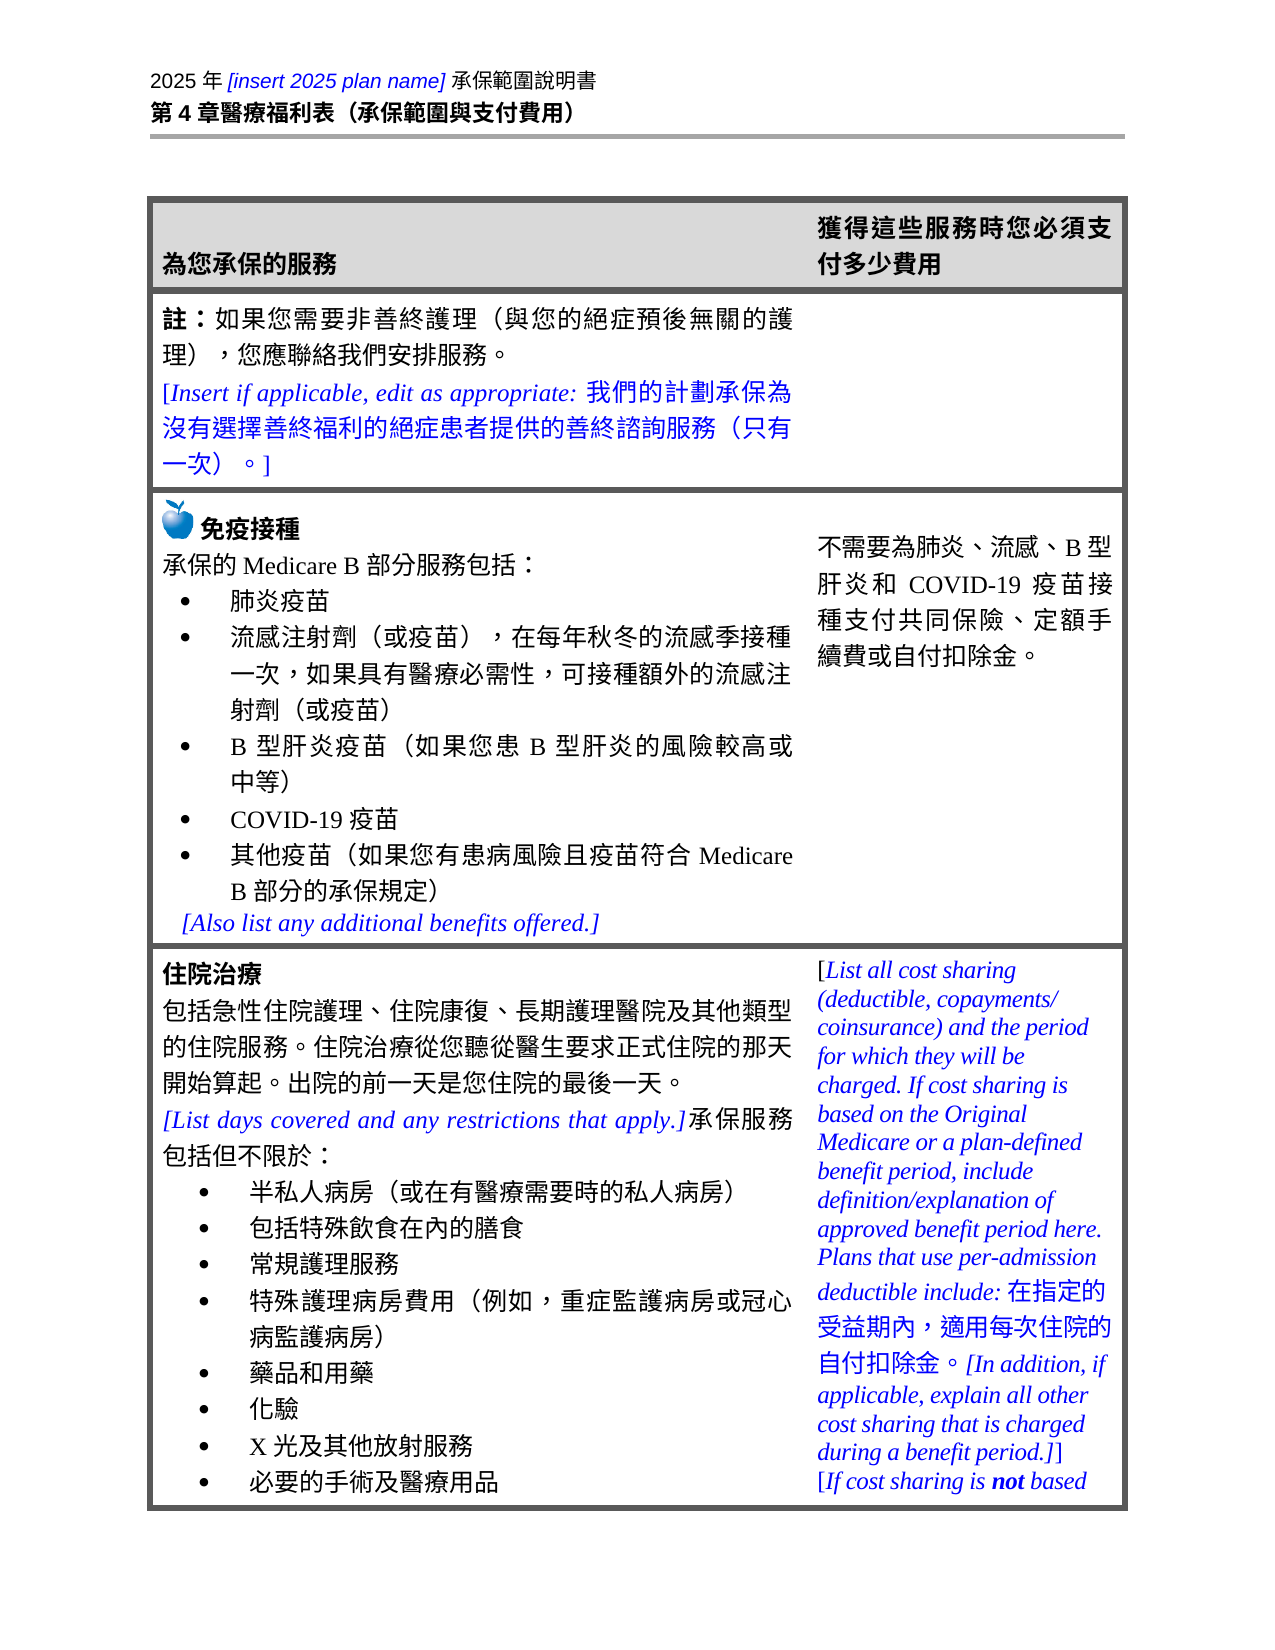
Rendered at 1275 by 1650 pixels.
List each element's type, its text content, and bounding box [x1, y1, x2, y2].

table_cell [805, 949, 1122, 1505]
table_header 為您承保的服務 [153, 203, 805, 287]
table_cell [153, 949, 805, 1505]
table_cell 不需要為肺炎、流感、B 型肝炎和 COVID-19 疫苗接種支付共同保險、定額手續費或自付扣除金。 [805, 493, 1122, 943]
picture [162, 499, 194, 539]
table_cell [153, 294, 805, 487]
table_cell 免疫接種 承保的 Medicare B 部分服務包括： 肺炎疫苗 流感注射劑（或疫苗），在每年秋冬的流感季接種一次，如果具有醫療必需性，可接種額外的流感注射劑（或疫苗） B 型肝炎疫苗（如果您患 B 型肝炎的風險較高或 中等） COVID-19 疫苗 其他疫苗（如果您有患病風險且疫苗符合 Medicare B 部分的承保規定） [Also list any additional benefits offered.] [153, 493, 805, 943]
table_header 獲得這些服務時您必須支付多少費用 [805, 203, 1122, 287]
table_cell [805, 294, 1122, 487]
